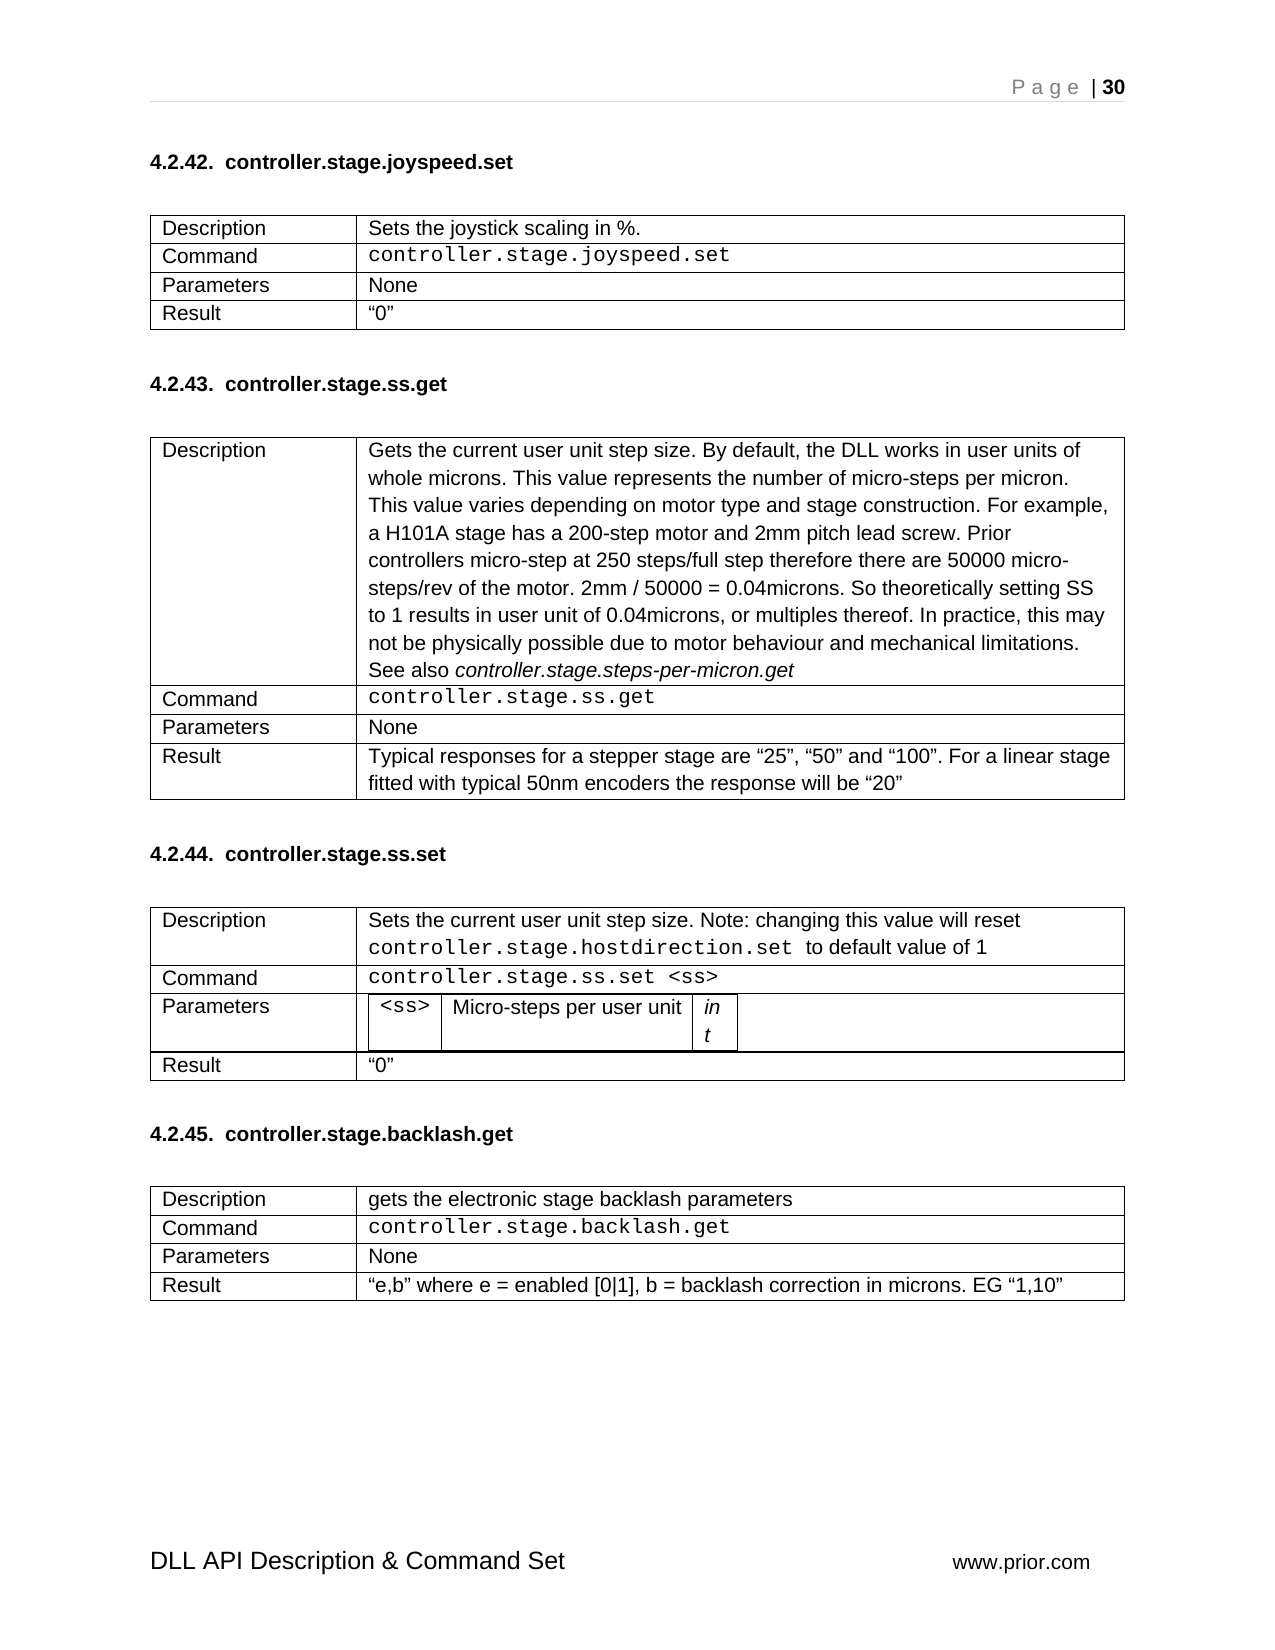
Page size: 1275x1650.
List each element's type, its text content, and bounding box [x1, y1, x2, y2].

subtitle controller.stage.joyspeed.set [150, 150, 1125, 174]
table_cell Parameters [151, 715, 356, 742]
table_cell None [357, 715, 1124, 742]
table_cell “e,b” where e = enabled [0|1], b = backlash correction in microns. EG “1,10” [357, 1273, 1124, 1300]
table_cell Result [151, 1053, 356, 1080]
table_header gets the electronic stage backlash parameters [357, 1187, 1124, 1215]
table_cell “0” [357, 301, 1124, 329]
table_cell Parameters [151, 994, 356, 1051]
table_cell controller.stage.ss.get [357, 686, 1124, 714]
table_cell [369, 995, 441, 1050]
table_cell Result [151, 301, 356, 329]
table_cell Result [151, 1273, 356, 1300]
table_cell Parameters [151, 273, 356, 300]
table_header Description [151, 908, 356, 964]
table_cell Command [151, 966, 356, 993]
table_header Description [151, 438, 356, 685]
table_cell Command [151, 686, 356, 714]
table_cell Command [151, 1216, 356, 1243]
table_header Gets the current user unit step size. By default, the DLL works in user units of whole microns. This value represents the number of micro-steps per micron. This value varies depending on motor type and stage construction. For example, a H101A stage has a 200-step motor and 2mm pitch lead screw. Prior controllers micro-step at 250 steps/full step therefore there are 50000 micro-steps/rev of the motor. 2mm / 50000 = 0.04microns. So theoretically setting SS to 1 results in user unit of 0.04microns, or multiples thereof. In practice, this may not be physically possible due to motor behaviour and mechanical limitations. See also controller.stage.steps-per-micron.get [357, 438, 1124, 685]
subtitle controller.stage.ss.get [150, 372, 1125, 396]
table_cell [693, 995, 737, 1050]
subtitle controller.stage.backlash.get [150, 1122, 1125, 1146]
table_cell None [357, 273, 1124, 300]
table_cell Typical responses for a stepper stage are “25”, “50” and “100”. For a linear stage fitted with typical 50nm encoders the response will be “20” [357, 744, 1124, 798]
table_cell controller.stage.backlash.get [357, 1216, 1124, 1243]
table_cell [738, 994, 1124, 1051]
table_cell controller.stage.ss.set <ss> [357, 966, 1124, 993]
table_header Description [151, 216, 356, 243]
table_cell “0” [357, 1053, 1124, 1080]
table_cell Result [151, 744, 356, 798]
table_cell [442, 995, 692, 1050]
table_header Description [151, 1187, 356, 1215]
table_header Sets the current user unit step size. Note: changing this value will reset controller.stage.hostdirection.set to default value of 1 [357, 908, 1124, 964]
table_header Sets the joystick scaling in %. [357, 216, 1124, 243]
subtitle controller.stage.ss.set [150, 842, 1125, 866]
table_cell controller.stage.joyspeed.set [357, 244, 1124, 272]
table_cell [357, 994, 368, 1051]
table_cell Parameters [151, 1244, 356, 1272]
table_cell None [357, 1244, 1124, 1272]
table_cell Command [151, 244, 356, 272]
